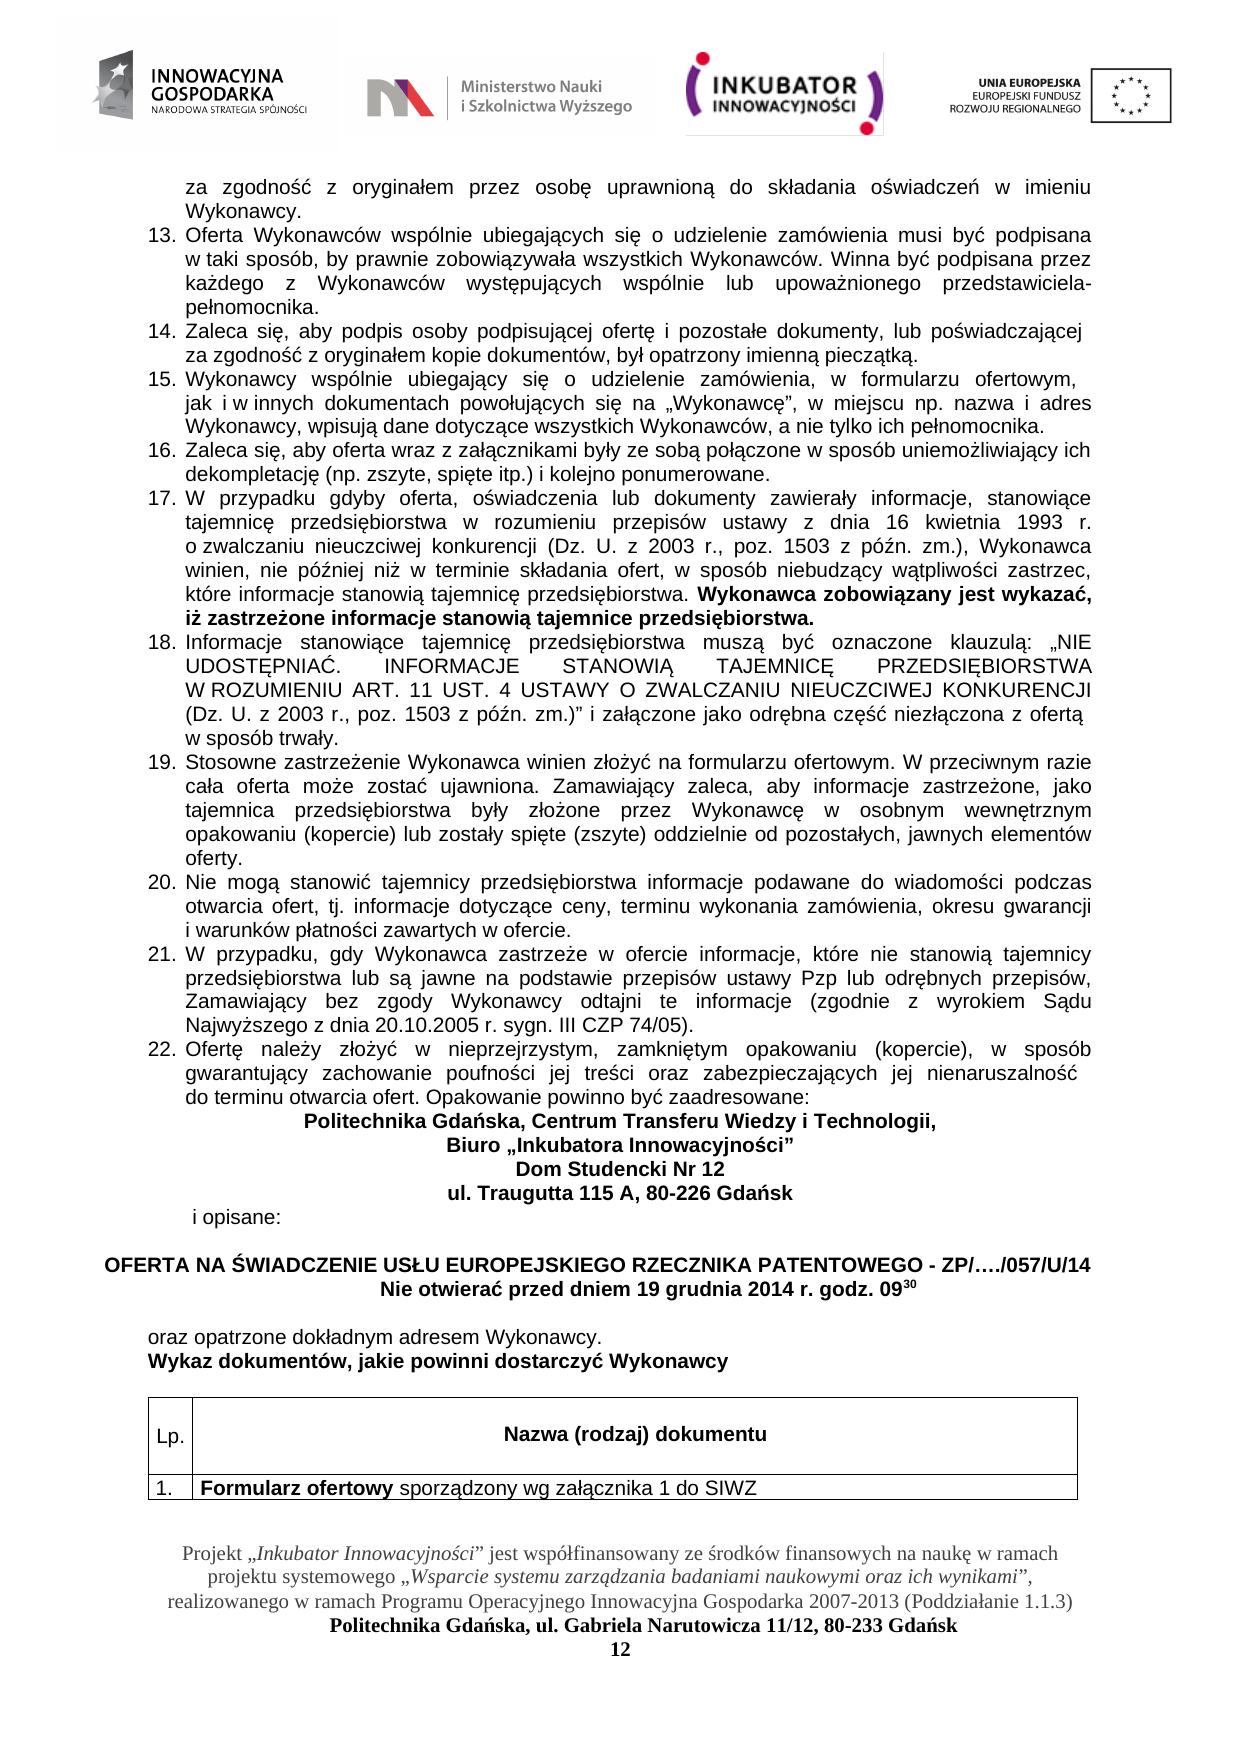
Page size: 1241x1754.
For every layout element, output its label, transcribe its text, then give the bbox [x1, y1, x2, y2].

text Biuro „Inkubatora Innowacyjności” [148, 1133, 1093, 1157]
text Wykaz dokumentów, jakie powinni dostarczyć Wykonawcy [148, 1349, 1093, 1373]
text ul. Traugutta 115 A, 80-226 Gdańsk [148, 1181, 1093, 1205]
list Informacje stanowiące tajemnicę przedsiębiorstwa muszą być oznaczone klauzulą: „NIE UDOSTĘPNIAĆ. INFORMACJE STANOWIĄ TAJEMNICĘ PRZEDSIĘBIORSTWA W ROZUMIENIU ART. 11 UST. 4 USTAWY O ZWALCZANIU NIEUCZCIWEJ KONKURENCJI (Dz. U. z 2003 r., poz. 1503 z późn. zm.)” i załączone jako odrębna część niezłączona z ofertą w sposób trwały. [148, 630, 1093, 750]
list Wykonawcy wspólnie ubiegający się o udzielenie zamówienia, w formularzu ofertowym, jak i w innych dokumentach powołujących się na „Wykonawcę”, w miejscu np. nazwa i adres Wykonawcy, wpisują dane dotyczące wszystkich Wykonawców, a nie tylko ich pełnomocnika. [148, 366, 1093, 438]
text Nie otwierać przed dniem 19 grudnia 2014 r. godz. 0930 [204, 1277, 1093, 1301]
table_header Nazwa (rodzaj) dokumentu [193, 1398, 1077, 1474]
text i opisane: [185, 1205, 1093, 1229]
text OFERTA NA ŚWIADCZENIE USŁU EUROPEJSKIEGO RZECZNIKA PATENTOWEGO - ZP/…./057/U/14 [91, 1253, 1093, 1277]
table_cell [149, 1475, 192, 1499]
picture [686, 52, 885, 137]
list W przypadku gdyby oferta, oświadczenia lub dokumenty zawierały informacje, stanowiące tajemnicę przedsiębiorstwa w rozumieniu przepisów ustawy z dnia 16 kwietnia 1993 r. o zwalczaniu nieuczciwej konkurencji (Dz. U. z 2003 r., poz. 1503 z późn. zm.), Wykonawca winien, nie później niż w terminie składania ofert, w sposób niebudzący wątpliwości zastrzec, które informacje stanowią tajemnicę przedsiębiorstwa. Wykonawca zobowiązany jest wykazać, iż zastrzeżone informacje stanowią tajemnice przedsiębiorstwa. [148, 486, 1093, 630]
list Nie mogą stanowić tajemnicy przedsiębiorstwa informacje podawane do wiadomości podczas otwarcia ofert, tj. informacje dotyczące ceny, terminu wykonania zamówienia, okresu gwarancji i warunków płatności zawartych w ofercie. [148, 869, 1093, 941]
picture [344, 57, 657, 137]
list Ofertę należy złożyć w nieprzejrzystym, zamkniętym opakowaniu (kopercie), w sposób gwarantujący zachowanie poufności jej treści oraz zabezpieczających jej nienaruszalność do terminu otwarcia ofert. Opakowanie powinno być zaadresowane: [148, 1037, 1093, 1109]
list Stosowne zastrzeżenie Wykonawca winien złożyć na formularzu ofertowym. W przeciwnym razie cała oferta może zostać ujawniona. Zamawiający zaleca, aby informacje zastrzeżone, jako tajemnica przedsiębiorstwa były złożone przez Wykonawcę w osobnym wewnętrznym opakowaniu (kopercie) lub zostały spięte (zszyte) oddzielnie od pozostałych, jawnych elementów oferty. [148, 750, 1093, 869]
text Politechnika Gdańska, Centrum Transferu Wiedzy i Technologii, [148, 1109, 1093, 1133]
list W przypadku, gdy Wykonawca zastrzeże w ofercie informacje, które nie stanowią tajemnicy przedsiębiorstwa lub są jawne na podstawie przepisów ustawy Pzp lub odrębnych przepisów, Zamawiający bez zgody Wykonawcy odtajni te informacje (zgodnie z wyrokiem Sądu Najwyższego z dnia 20.10.2005 r. sygn. III CZP 74/05). [148, 941, 1093, 1037]
list Oferta Wykonawców wspólnie ubiegających się o udzielenie zamówienia musi być podpisana w taki sposób, by prawnie zobowiązywała wszystkich Wykonawców. Winna być podpisana przez każdego z Wykonawców występujących wspólnie lub upoważnionego przedstawiciela- pełnomocnika. [148, 223, 1093, 318]
list Zaleca się, aby podpis osoby podpisującej ofertę i pozostałe dokumenty, lub poświadczającej za zgodność z oryginałem kopie dokumentów, był opatrzony imienną pieczątką. [148, 318, 1093, 366]
table_header Lp. [149, 1398, 192, 1474]
text oraz opatrzone dokładnym adresem Wykonawcy. [148, 1325, 1093, 1349]
picture [936, 53, 1185, 138]
picture [55, 15, 341, 154]
text Dom Studencki Nr 12 [148, 1157, 1093, 1181]
list Zaleca się, aby oferta wraz z załącznikami były ze sobą połączone w sposób uniemożliwiający ich dekompletację (np. zszyte, spięte itp.) i kolejno ponumerowane. [148, 438, 1093, 486]
table_cell Formularz ofertowy sporządzony wg załącznika 1 do SIWZ [193, 1475, 1077, 1499]
